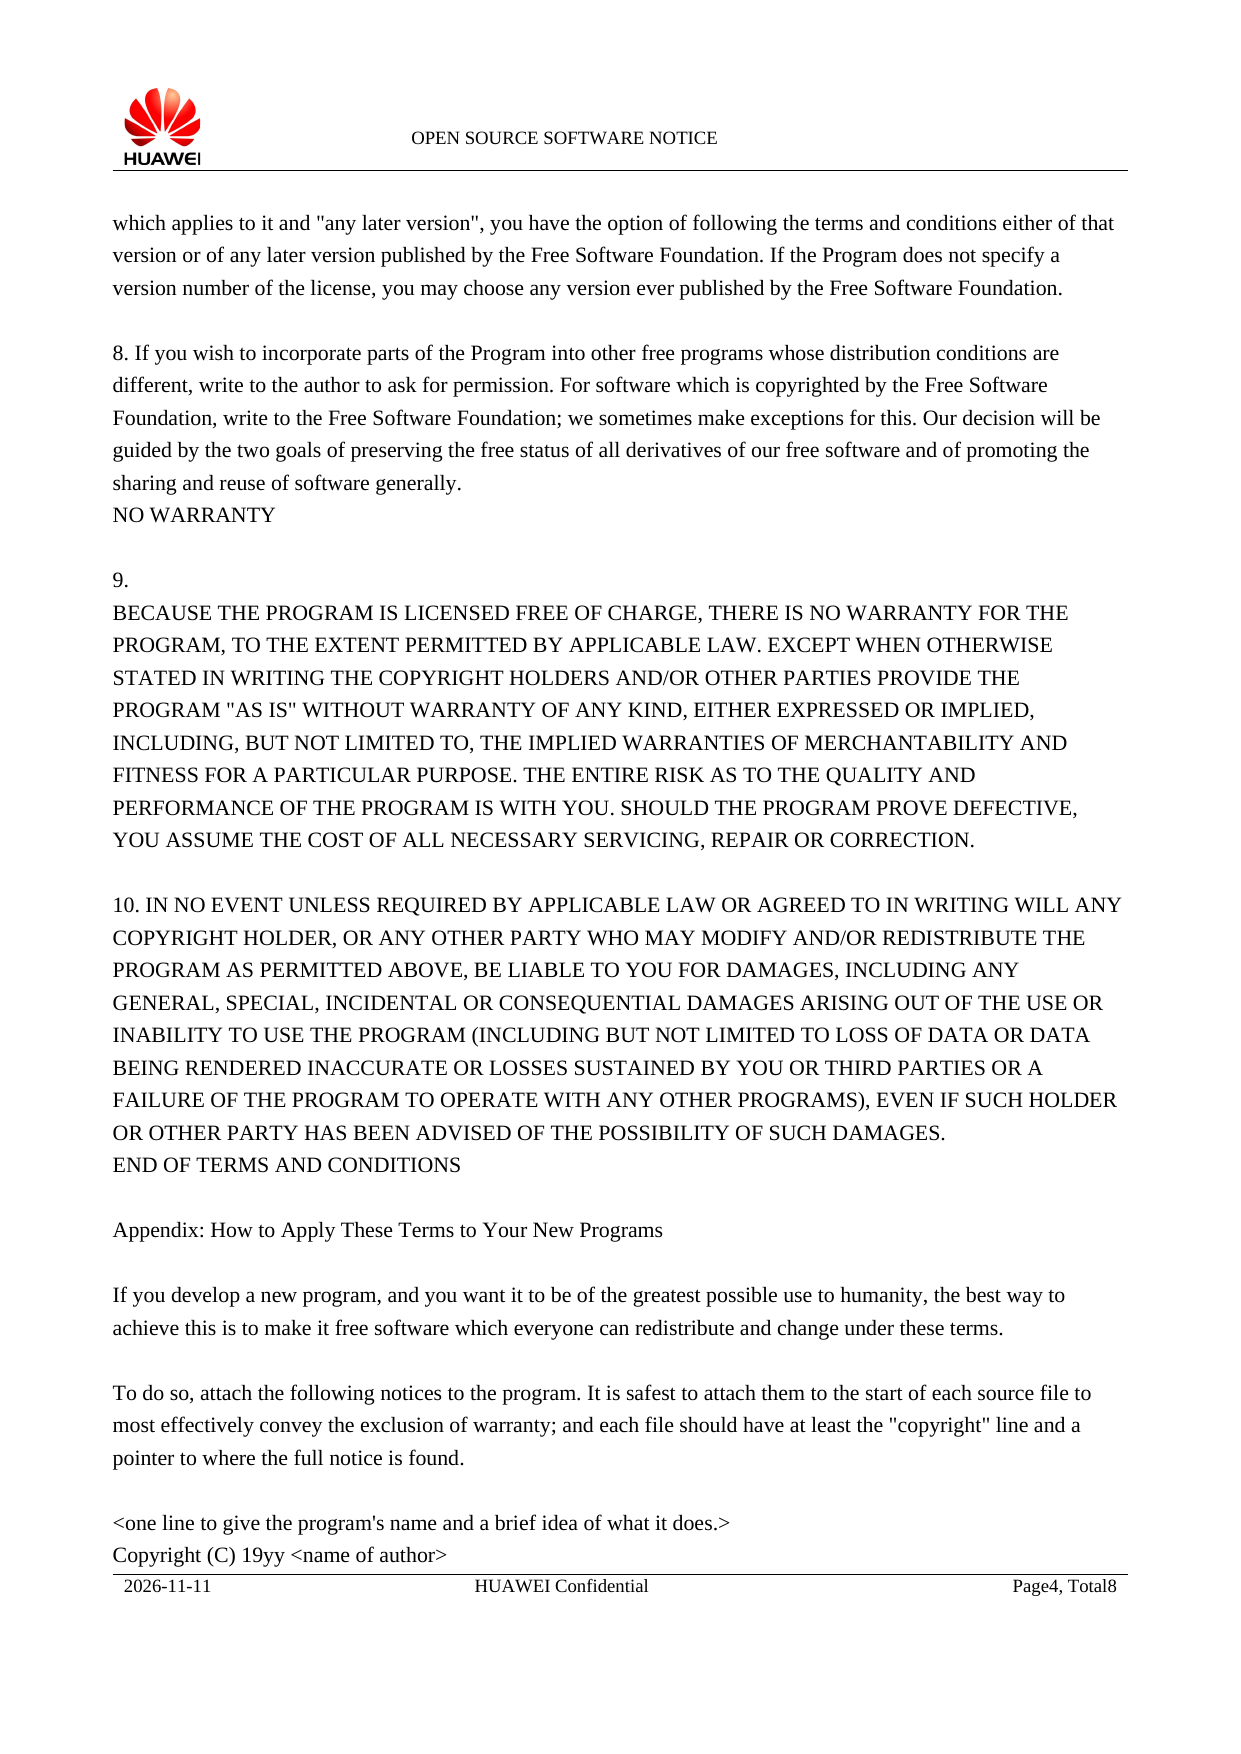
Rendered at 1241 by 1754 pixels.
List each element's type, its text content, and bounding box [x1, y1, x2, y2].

picture [124, 88, 201, 165]
